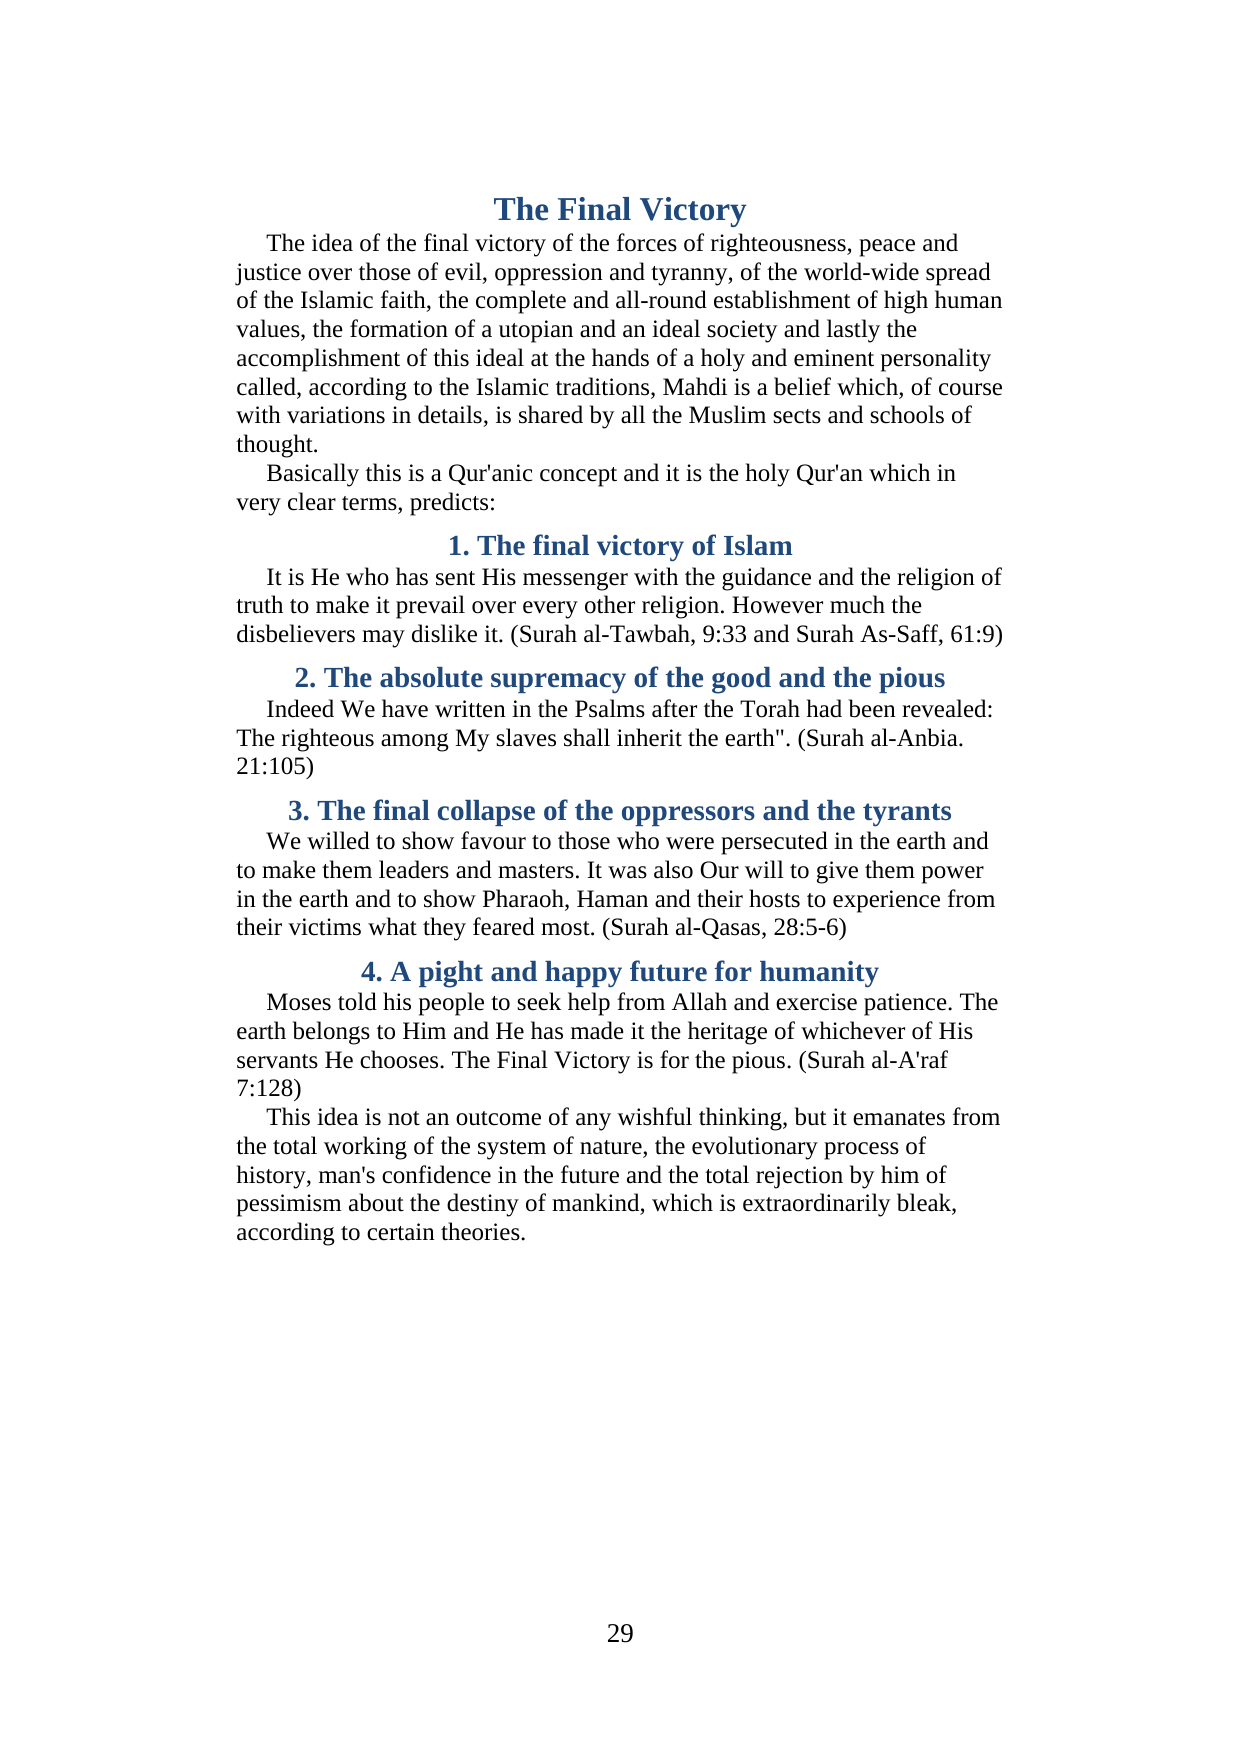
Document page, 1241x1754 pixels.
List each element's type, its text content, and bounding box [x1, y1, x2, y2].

text It is He who has sent His messenger with the guidance and the religion of truth to make it prevail over every other religion. However much the disbelievers may dislike it. (Surah al-Tawbah, 9:33 and Surah As-Saff, 61:9) [236, 562, 1004, 648]
subtitle 1. The final victory of Islam [236, 528, 1004, 562]
subtitle 4. A pight and happy future for humanity [236, 954, 1004, 987]
text Indeed We have written in the Psalms after the Torah had been revealed: The righteous among My slaves shall inherit the earth". (Surah al-Anbia. 21:105) [236, 694, 1004, 780]
subtitle 2. The absolute supremacy of the good and the pious [236, 660, 1004, 694]
text This idea is not an outcome of any wishful thinking, but it emanates from the total working of the system of nature, the evolutionary process of history, man's confidence in the future and the total rejection by him of pessimism about the destiny of mankind, which is extraordinarily bleak, according to certain theories. [236, 1102, 1004, 1246]
text The idea of the final victory of the forces of righteousness, peace and justice over those of evil, oppression and tyranny, of the world-wide spread of the Islamic faith, the complete and all-round establishment of high human values, the formation of a utopian and an ideal society and lastly the accomplishment of this ideal at the hands of a holy and eminent personality called, according to the Islamic traditions, Mahdi is a belief which, of course with variations in details, is shared by all the Muslim sects and schools of thought. [236, 228, 1004, 458]
text Moses told his people to seek help from Allah and exercise patience. The earth belongs to Him and He has made it the heritage of whichever of His servants He chooses. The Final Victory is for the pious. (Surah al-A'raf 7:128) [236, 987, 1004, 1102]
subtitle The Final Victory [236, 190, 1004, 228]
subtitle 3. The final collapse of the oppressors and the tyrants [236, 793, 1004, 826]
text We willed to show favour to those who were persecuted in the earth and to make them leaders and masters. It was also Our will to give them power in the earth and to show Pharaoh, Haman and their hosts to experience from their victims what they feared most. (Surah al-Qasas, 28:5-6) [236, 826, 1004, 941]
text Basically this is a Qur'anic concept and it is the holy Qur'an which in very clear terms, predicts: [236, 458, 1004, 516]
